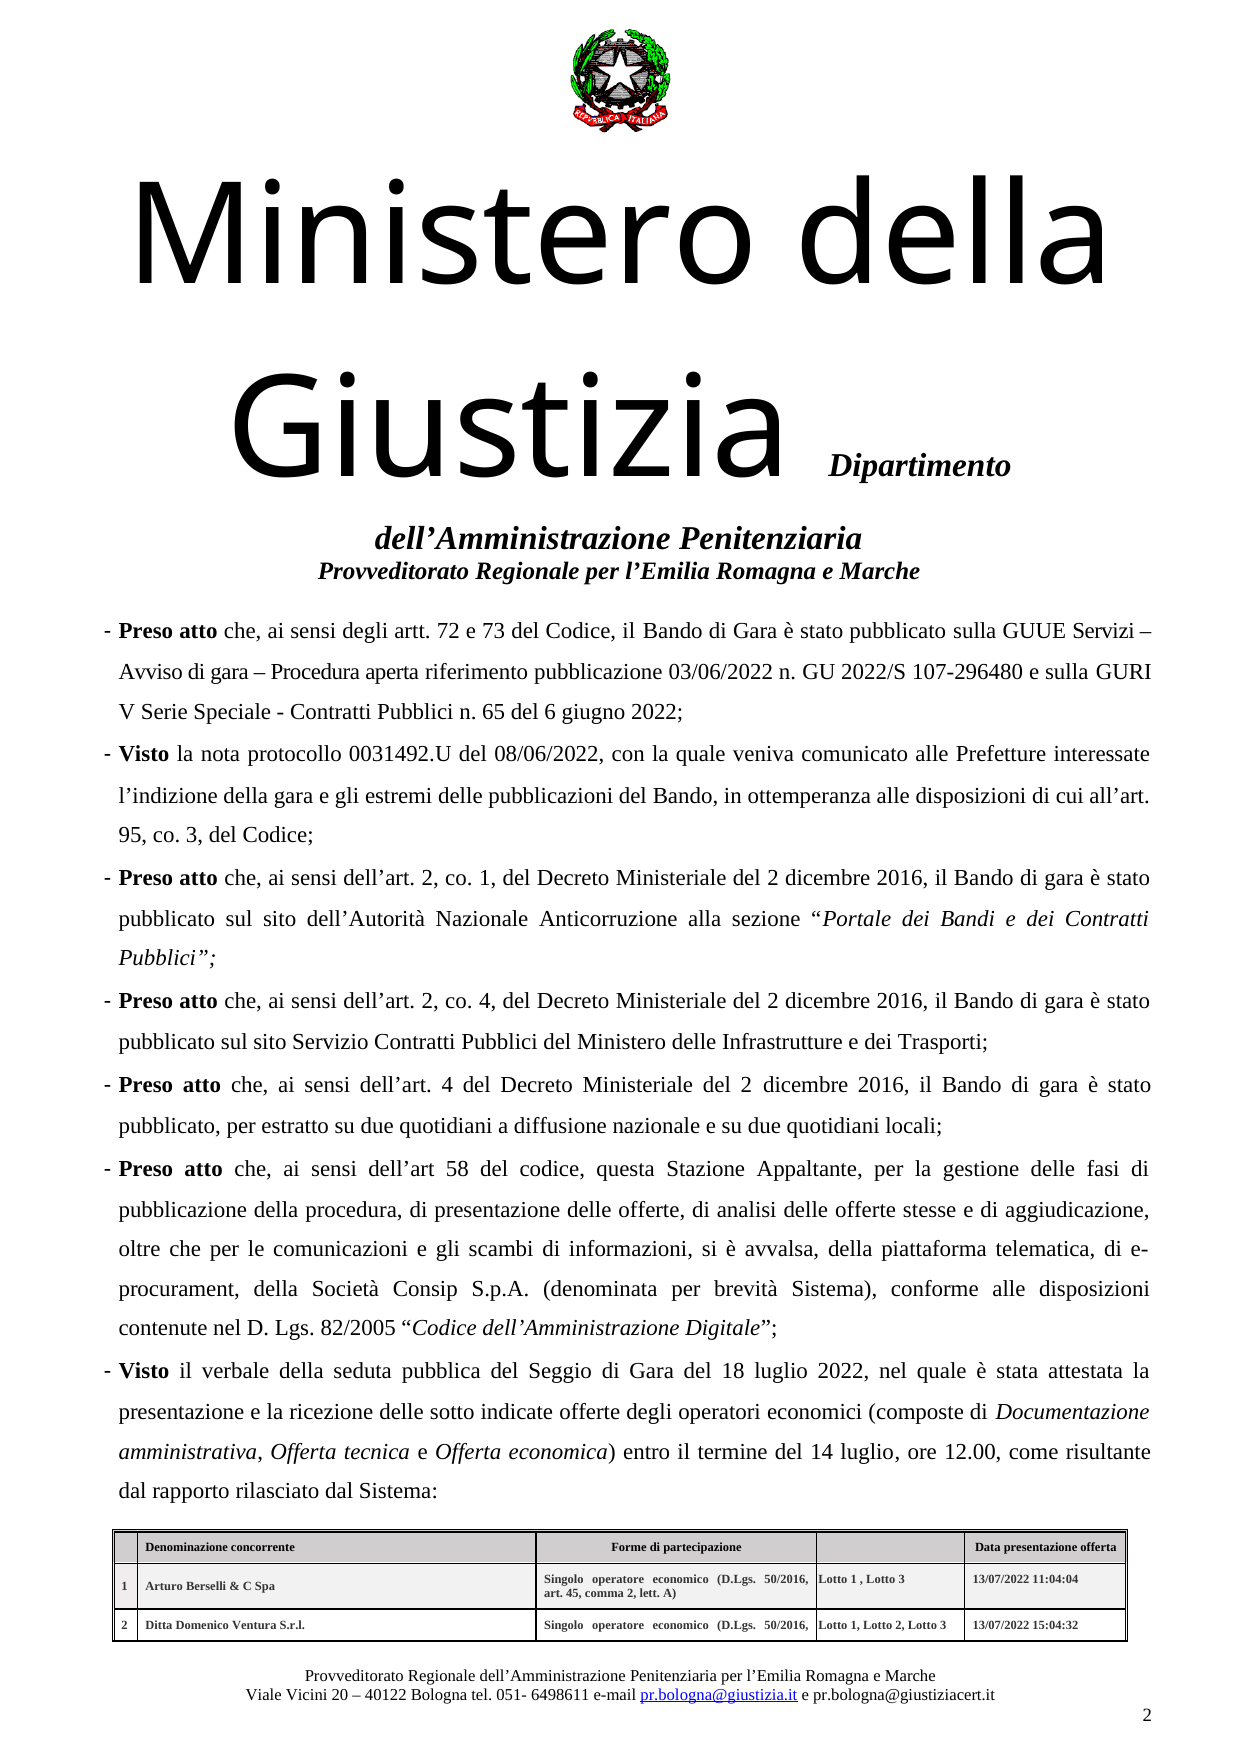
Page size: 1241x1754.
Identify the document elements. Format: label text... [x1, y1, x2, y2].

list Preso atto che, ai sensi degli artt. 72 e 73 del Codice, il Bando di Gara è stato pubblicato sulla GUUE Servizi – Avviso di gara – Procedura aperta riferimento pubblicazione 03/06/2022 n. GU 2022/S 107-296480 e sulla GURI V Serie Speciale - Contratti Pubblici n. 65 del 6 giugno 2022; [103, 614, 1152, 724]
table_cell 13/07/2022 11:04:04 [965, 1564, 1125, 1608]
list Preso atto che, ai sensi dell’art. 2, co. 1, del Decreto Ministeriale del 2 dicembre 2016, il Bando di gara è stato pubblicato sul sito dell’Autorità Nazionale Anticorruzione alla sezione “Portale dei Bandi e dei Contratti Pubblici”; [103, 861, 1152, 971]
table_cell Singolo operatore economico (D.Lgs. 50/2016, art. 45, comma 2, lett. A) [537, 1564, 816, 1608]
table_cell 2 [115, 1610, 137, 1640]
table_cell Lotto 1 , Lotto 3 [817, 1564, 964, 1608]
list Visto la nota protocollo 0031492.U del 08/06/2022, con la quale veniva comunicato alle Prefetture interessate l’indizione della gara e gli estremi delle pubblicazioni del Bando, in ottemperanza alle disposizioni di cui all’art. 95, co. 3, del Codice; [103, 737, 1152, 847]
table_header Denominazione concorrente [138, 1533, 535, 1562]
list Preso atto che, ai sensi dell’art. 4 del Decreto Ministeriale del 2 dicembre 2016, il Bando di gara è stato pubblicato, per estratto su due quotidiani a diffusione nazionale e su due quotidiani locali; [103, 1068, 1152, 1138]
table_header [817, 1533, 964, 1562]
table_cell 13/07/2022 15:04:32 [965, 1610, 1125, 1640]
list Preso atto che, ai sensi dell’art. 2, co. 4, del Decreto Ministeriale del 2 dicembre 2016, il Bando di gara è stato pubblicato sul sito Servizio Contratti Pubblici del Ministero delle Infrastrutture e dei Trasporti; [103, 984, 1152, 1055]
table_cell Ditta Domenico Ventura S.r.l. [138, 1610, 535, 1640]
table_cell Lotto 1, Lotto 2, Lotto 3 [817, 1610, 964, 1640]
table_cell Arturo Berselli & C Spa [138, 1564, 535, 1608]
table_header Data presentazione offerta [965, 1533, 1125, 1562]
list Preso atto che, ai sensi dell’art 58 del codice, questa Stazione Appaltante, per la gestione delle fasi di pubblicazione della procedura, di presentazione delle offerte, di analisi delle offerte stesse e di aggiudicazione, oltre che per le comunicazioni e gli scambi di informazioni, si è avvalsa, della piattaforma telematica, di e-procurament, della Società Consip S.p.A. (denominata per brevità Sistema), conforme alle disposizioni contenute nel D. Lgs. 82/2005 “Codice dell’Amministrazione Digitale”; [103, 1152, 1152, 1341]
picture [569, 29, 672, 133]
table_header Forme di partecipazione [537, 1533, 816, 1562]
table_cell Singolo operatore economico (D.Lgs. 50/2016, art. 45, comma 2, lett. A) [537, 1610, 816, 1640]
list Visto il verbale della seduta pubblica del Seggio di Gara del 18 luglio 2022, nel quale è stata attestata la presentazione e la ricezione delle sotto indicate offerte degli operatori economici (composte di Documentazione amministrativa, Offerta tecnica e Offerta economica) entro il termine del 14 luglio, ore 12.00, come risultante dal rapporto rilasciato dal Sistema: [103, 1354, 1152, 1504]
table_header [115, 1533, 137, 1562]
table_cell 1 [115, 1564, 137, 1608]
